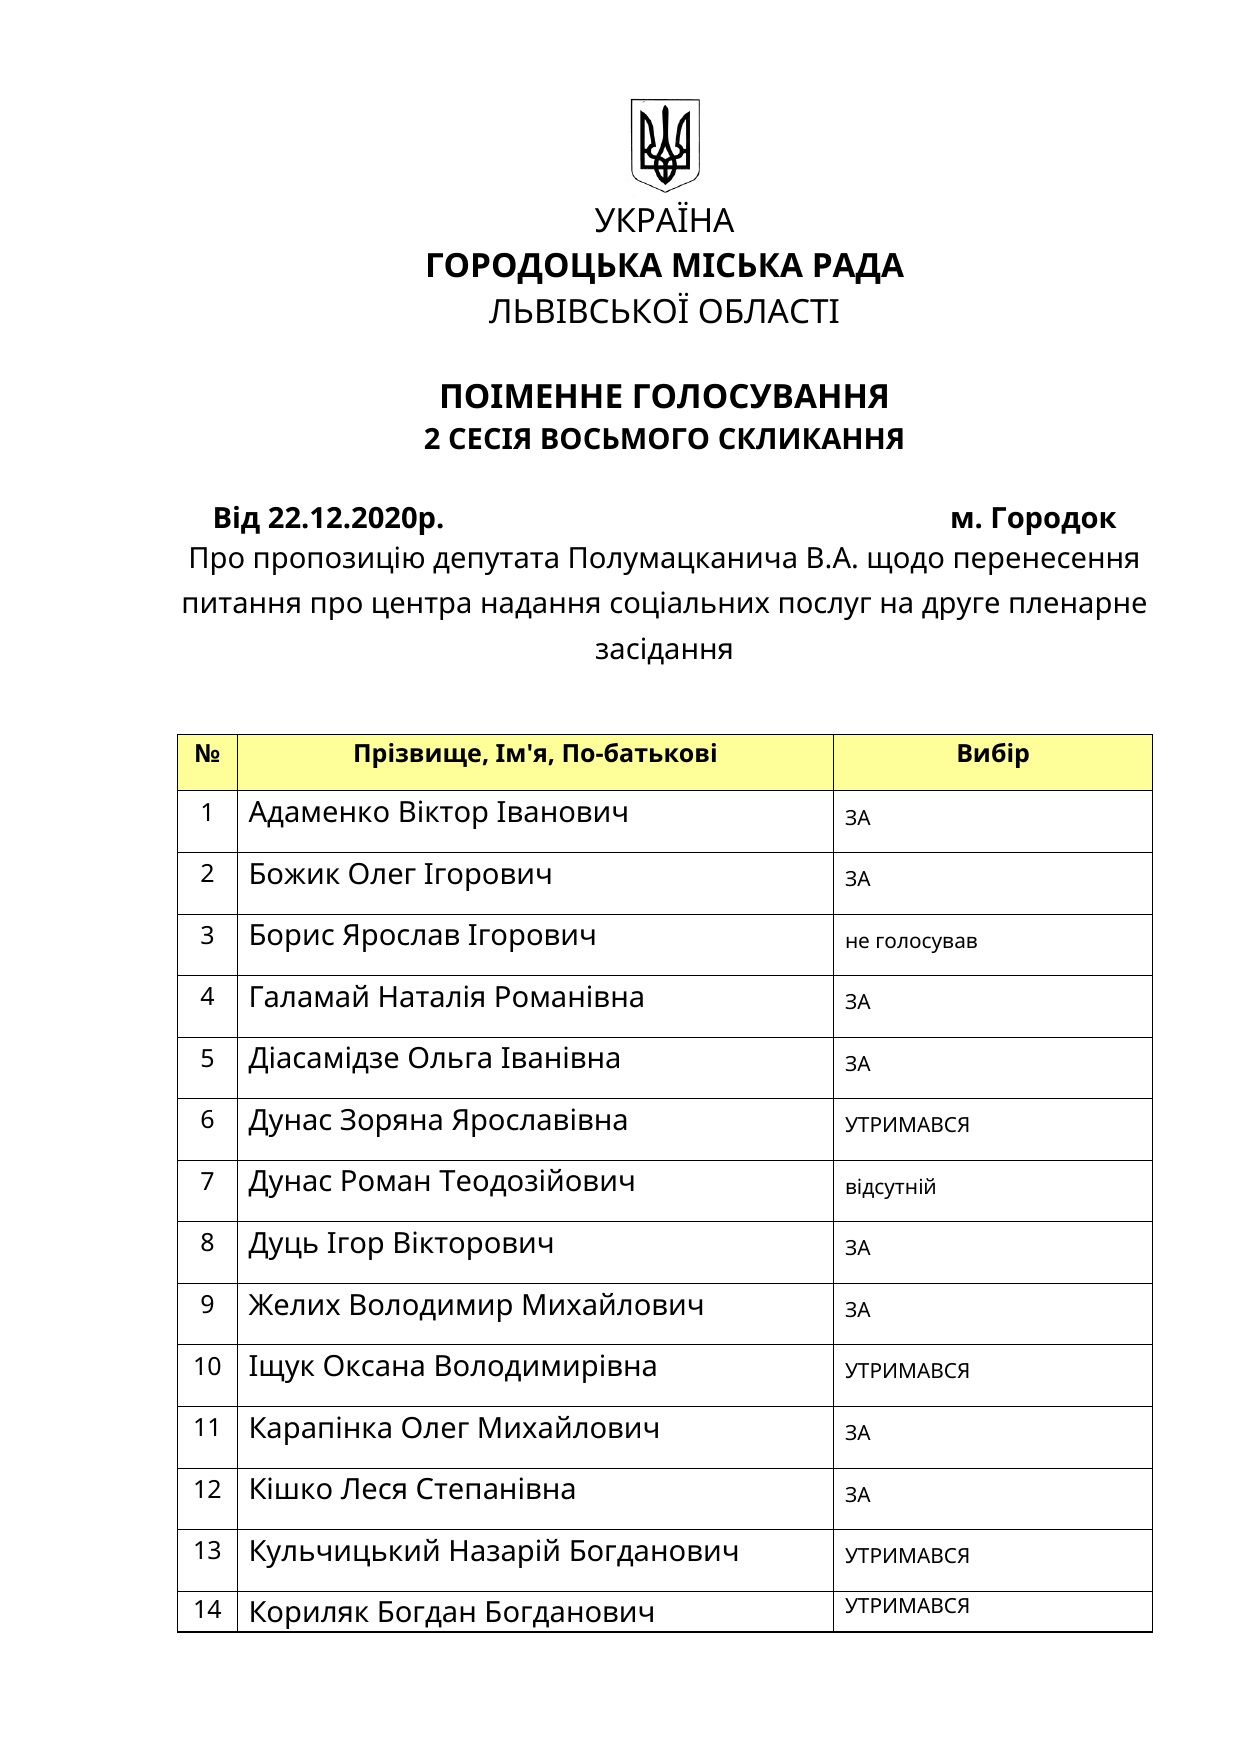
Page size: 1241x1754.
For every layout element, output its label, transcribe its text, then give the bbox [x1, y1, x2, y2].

table_cell 5 [178, 1038, 237, 1098]
table_cell 3 [178, 915, 237, 975]
table_header № [178, 735, 237, 790]
table_cell ЗА [834, 1222, 1152, 1283]
table_cell УТРИМАВСЯ [834, 1099, 1152, 1160]
table_cell 7 [178, 1161, 237, 1221]
table_cell 8 [178, 1222, 237, 1283]
text ПОІМЕННЕ ГОЛОСУВАННЯ [177, 372, 1152, 418]
table_cell УТРИМАВСЯ [834, 1345, 1152, 1406]
table_cell Дуць Ігор Вікторович [238, 1222, 833, 1283]
table_cell 10 [178, 1345, 237, 1406]
table_cell 2 [178, 853, 237, 913]
table_cell Дунас Зоряна Ярославівна [238, 1099, 833, 1160]
table_cell ЗА [834, 1469, 1152, 1529]
text ЛЬВІВСЬКОЇ ОБЛАСТІ [177, 287, 1152, 333]
table_cell Божик Олег Ігорович [238, 853, 833, 913]
table_cell ЗА [834, 1284, 1152, 1344]
table_cell УТРИМАВСЯ [834, 1530, 1152, 1591]
table_cell 1 [178, 791, 237, 852]
table_cell Дунас Роман Теодозійович [238, 1161, 833, 1221]
text Від 22.12.2020р. м. Городок [177, 497, 1152, 537]
table_cell ЗА [834, 853, 1152, 913]
picture [618, 93, 711, 197]
table_cell 11 [178, 1407, 237, 1467]
table_cell Кульчицький Назарій Богданович [238, 1530, 833, 1591]
text УКРАЇНА [177, 197, 1152, 242]
table_cell ЗА [834, 1038, 1152, 1098]
text 2 СЕСІЯ ВОСЬМОГО СКЛИКАННЯ [177, 418, 1152, 458]
table_cell Галамай Наталія Романівна [238, 976, 833, 1037]
table_cell Іщук Оксана Володимирівна [238, 1345, 833, 1406]
table_cell Адаменко Віктор Іванович [238, 791, 833, 852]
table_cell Карапінка Олег Михайлович [238, 1407, 833, 1467]
table_cell ЗА [834, 976, 1152, 1037]
table_cell відсутній [834, 1161, 1152, 1221]
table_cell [238, 1592, 833, 1631]
table_cell не голосував [834, 915, 1152, 975]
table_cell ЗА [834, 791, 1152, 852]
text Про пропозицію депутата Полумацканича В.А. щодо перенесення питання про центра надання соціальних послуг на друге пленарне засідання [177, 537, 1152, 668]
table_cell ЗА [834, 1407, 1152, 1467]
table_cell 13 [178, 1530, 237, 1591]
table_cell 6 [178, 1099, 237, 1160]
table_cell Кішко Леся Степанівна [238, 1469, 833, 1529]
table_cell Діасамідзе Ольга Іванівна [238, 1038, 833, 1098]
table_cell УТРИМАВСЯ [834, 1592, 1152, 1631]
table_cell 14 [178, 1592, 237, 1631]
text ГОРОДОЦЬКА МІСЬКА РАДА [177, 242, 1152, 287]
table_header Вибір [834, 735, 1152, 790]
table_cell 4 [178, 976, 237, 1037]
table_cell Борис Ярослав Ігорович [238, 915, 833, 975]
table_cell 9 [178, 1284, 237, 1344]
table_header Прізвище, Ім'я, По-батькові [238, 735, 833, 790]
table_cell 12 [178, 1469, 237, 1529]
table_cell Желих Володимир Михайлович [238, 1284, 833, 1344]
